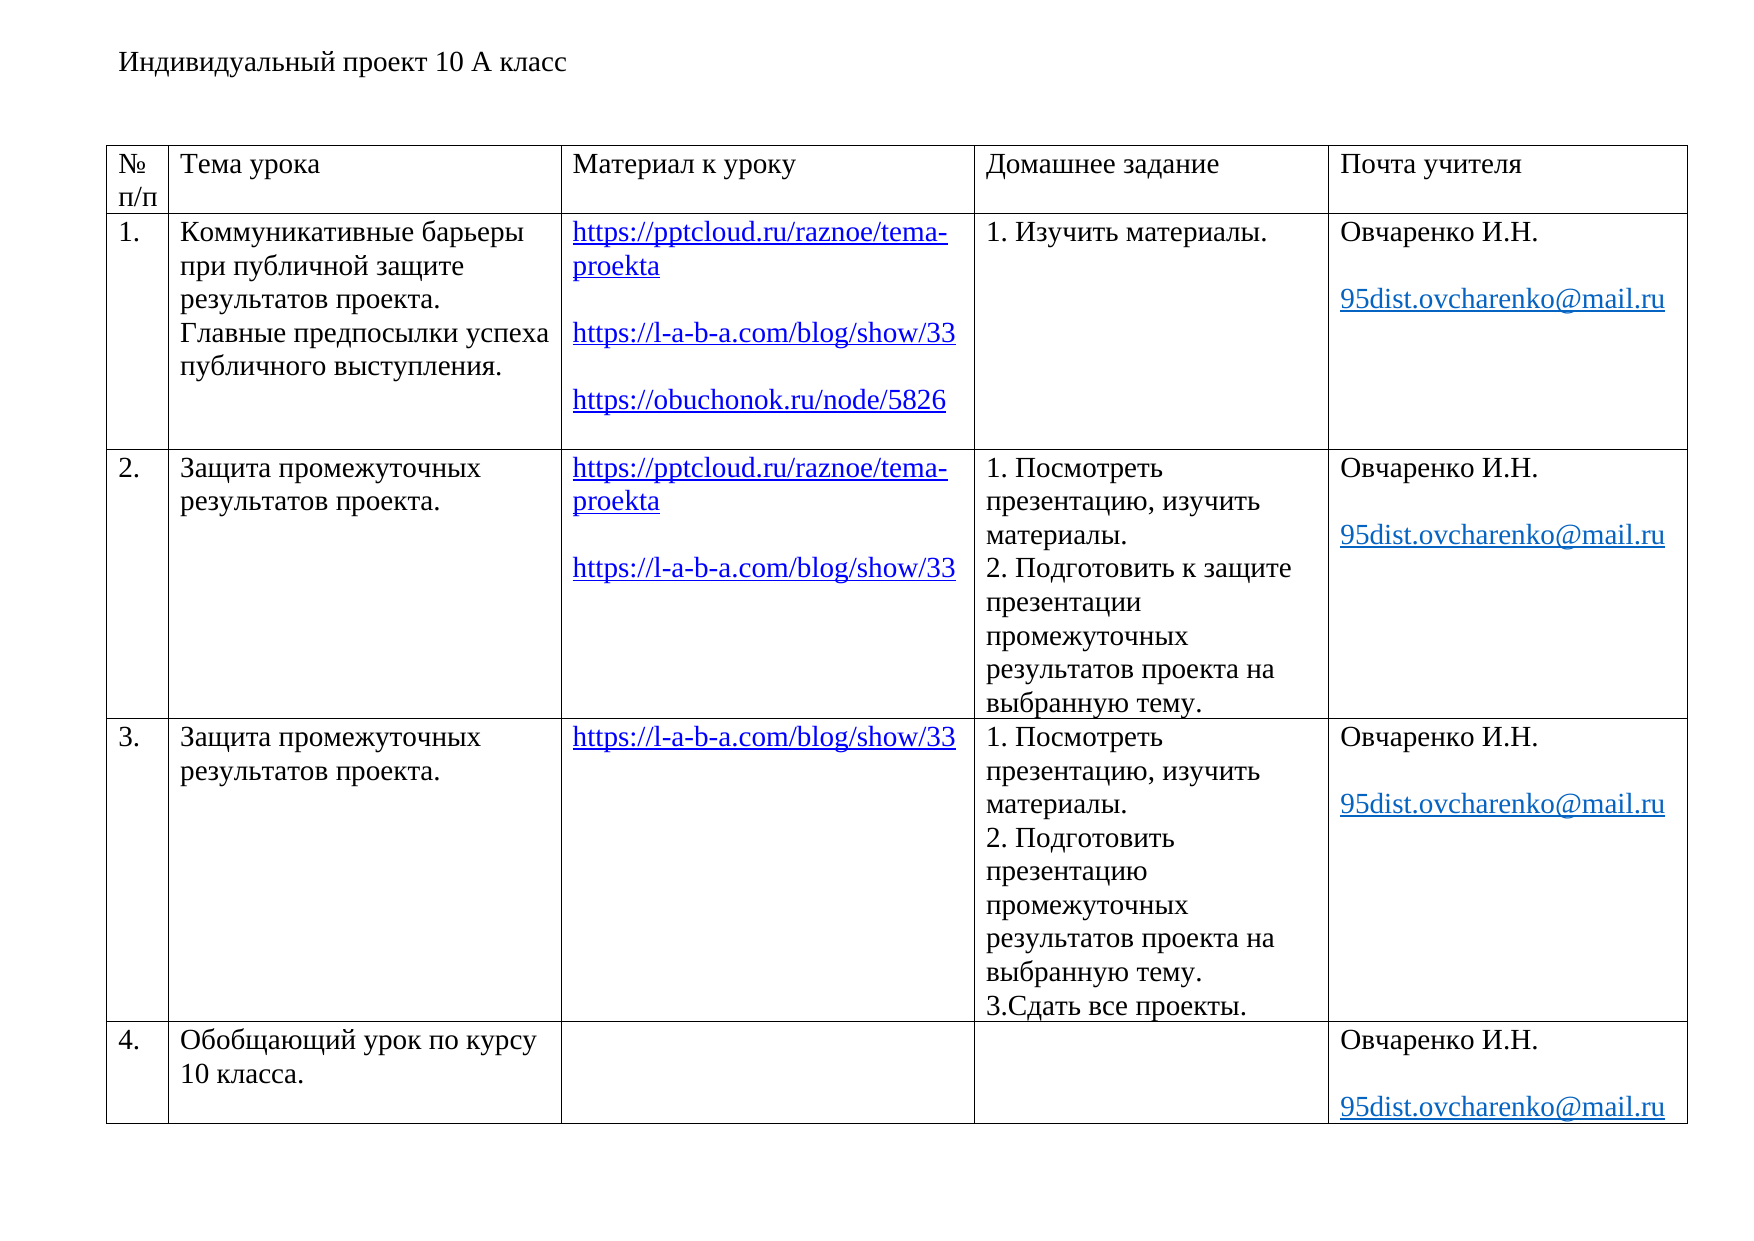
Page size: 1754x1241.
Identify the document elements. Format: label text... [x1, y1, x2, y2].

table_cell 1. Посмотреть презентацию, изучить материалы. 2. Подготовить к защите презентации промежуточных результатов проекта на выбранную тему. [975, 450, 1328, 718]
table_header № п/п [107, 146, 168, 213]
table_cell [562, 1022, 974, 1123]
table_cell Коммуникативные барьеры при публичной защите результатов проекта. Главные предпосылки успеха публичного выступления. [169, 214, 561, 449]
table_cell https://l-a-b-a.com/blog/show/33 [562, 719, 974, 1021]
table_header Тема урока [169, 146, 561, 213]
table_cell Овчаренко И.Н. 95dist.ovcharenko@mail.ru [1329, 450, 1687, 718]
table_header Почта учителя [1329, 146, 1687, 213]
table_cell 3. [107, 719, 168, 1021]
table_cell 4. [107, 1022, 168, 1123]
table_header Домашнее задание [975, 146, 1328, 213]
table_cell https://pptcloud.ru/raznoe/tema-proekta https://l-a-b-a.com/blog/show/33 https://obuchonok.ru/node/5826 [562, 214, 974, 449]
table_cell Овчаренко И.Н. 95dist.ovcharenko@mail.ru [1329, 719, 1687, 1021]
table_header Материал к уроку [562, 146, 974, 213]
table_cell https://pptcloud.ru/raznoe/tema-proekta https://l-a-b-a.com/blog/show/33 [562, 450, 974, 718]
table_cell Защита промежуточных результатов проекта. [169, 719, 561, 1021]
table_cell Обобщающий урок по курсу 10 класса. [169, 1022, 561, 1123]
table_cell 1. [107, 214, 168, 449]
table_cell 1. Изучить материалы. [975, 214, 1328, 449]
table_cell Овчаренко И.Н. 95dist.ovcharenko@mail.ru [1329, 1022, 1687, 1123]
table_cell 1. Посмотреть презентацию, изучить материалы. 2. Подготовить презентацию промежуточных результатов проекта на выбранную тему. 3.Сдать все проекты. [975, 719, 1328, 1021]
text Индивидуальный проект 10 А класс [118, 44, 1636, 78]
table_cell [975, 1022, 1328, 1123]
table_cell 2. [107, 450, 168, 718]
table_cell Защита промежуточных результатов проекта. [169, 450, 561, 718]
table_cell Овчаренко И.Н. 95dist.ovcharenko@mail.ru [1329, 214, 1687, 449]
